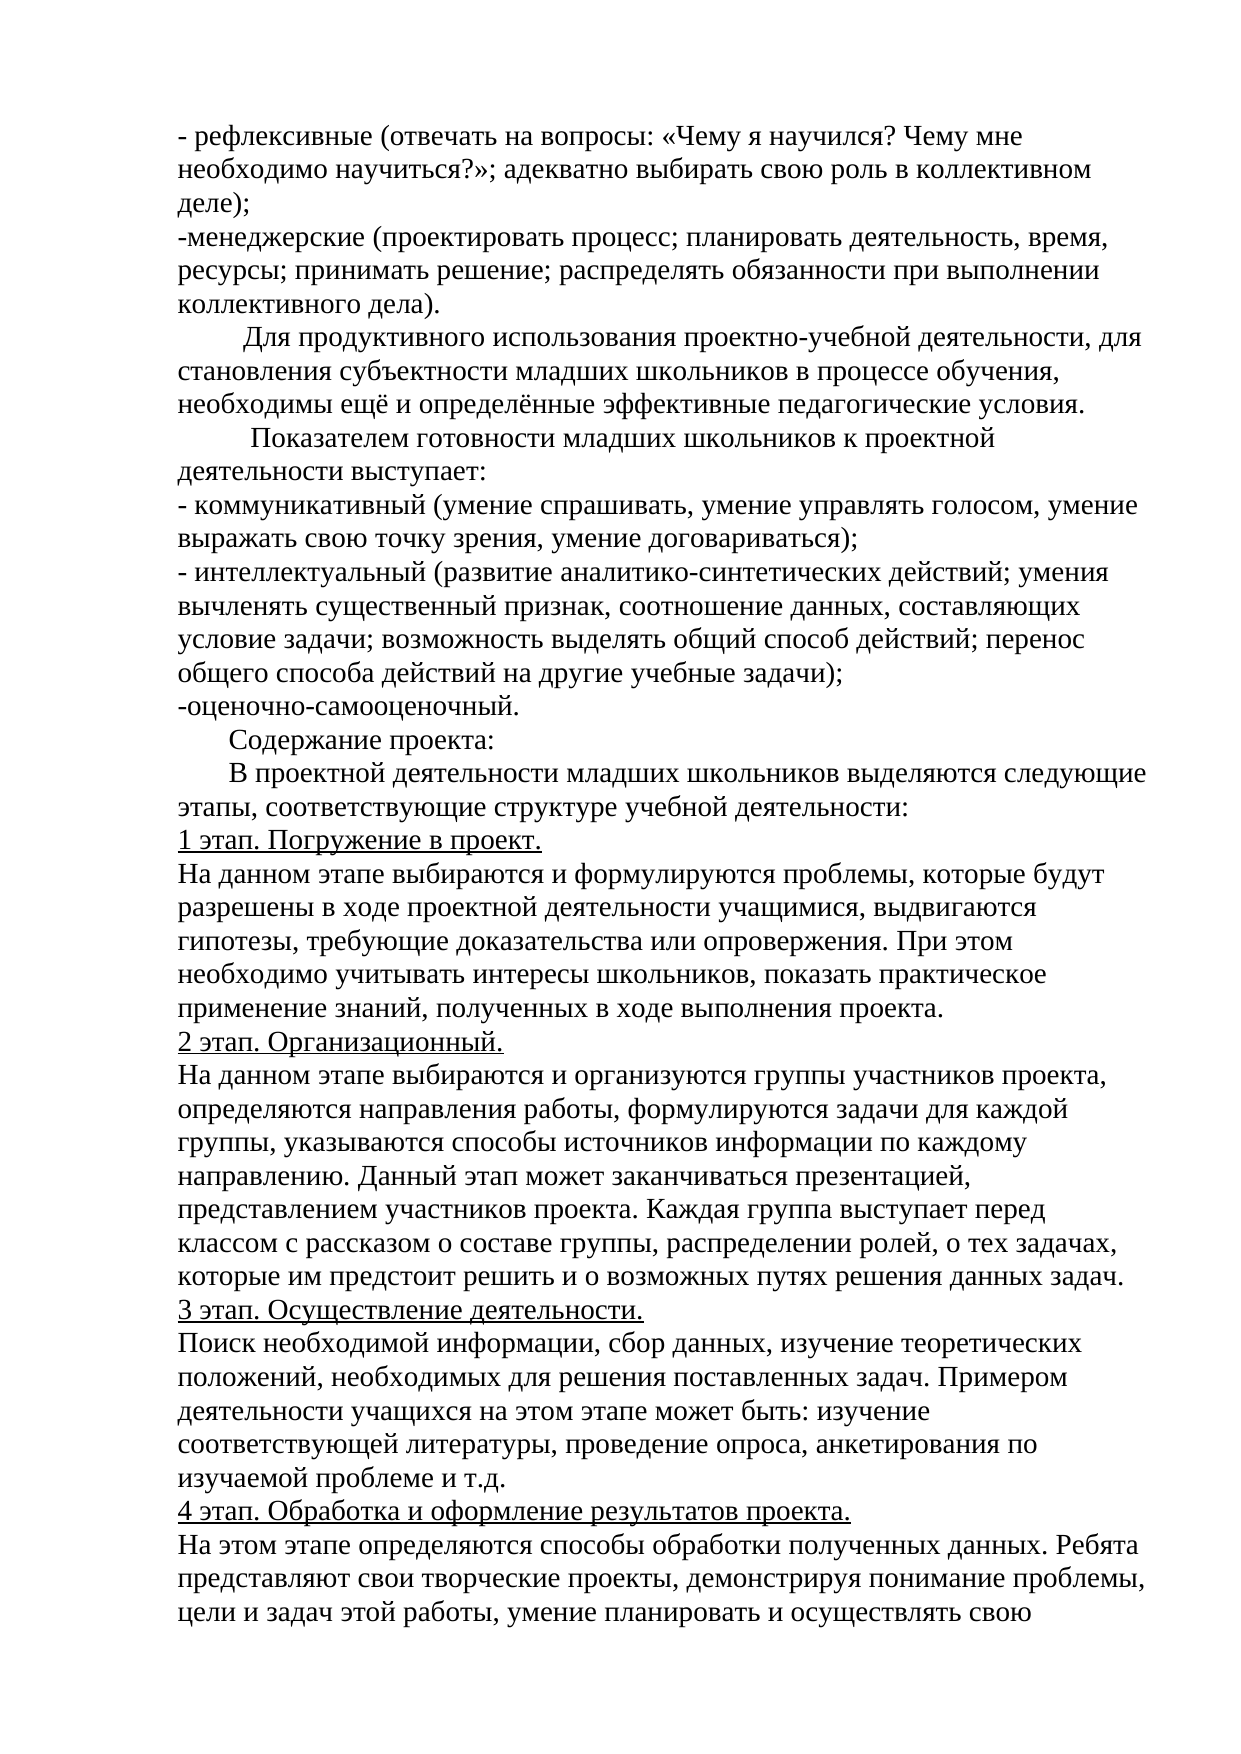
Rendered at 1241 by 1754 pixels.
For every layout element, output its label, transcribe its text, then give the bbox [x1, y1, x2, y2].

text Поиск необходимой информации, сбор данных, изучение теоретических положений, необходимых для решения поставленных задач. Примером деятельности учащихся на этом этапе может быть: изучение соответствующей литературы, проведение опроса, анкетирования по изучаемой проблеме и т.д. [177, 1326, 1152, 1493]
text -менеджерские (проектировать процесс; планировать деятельность, время, ресурсы; принимать решение; распределять обязанности при выполнении коллективного дела). [177, 219, 1152, 319]
text 1 этап. Погружение в проект. [177, 822, 1152, 856]
text - рефлексивные (отвечать на вопросы: «Чему я научился? Чему мне необходимо научиться?»; адекватно выбирать свою роль в коллективном деле); [177, 118, 1152, 219]
text 4 этап. Обработка и оформление результатов проекта. [177, 1493, 1152, 1527]
text Содержание проекта: [177, 722, 1152, 755]
text 2 этап. Организационный. [177, 1024, 1152, 1057]
text На данном этапе выбираются и формулируются проблемы, которые будут разрешены в ходе проектной деятельности учащимися, выдвигаются гипотезы, требующие доказательства или опровержения. При этом необходимо учитывать интересы школьников, показать практическое применение знаний, полученных в ходе выполнения проекта. [177, 856, 1152, 1024]
text - коммуникативный (умение спрашивать, умение управлять голосом, умение выражать свою точку зрения, умение договариваться); [177, 487, 1152, 554]
text -оценочно-самооценочный. [177, 688, 1152, 722]
text Показателем готовности младших школьников к проектной деятельности выступает: [177, 420, 1152, 487]
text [177, 1527, 1152, 1627]
text - интеллектуальный (развитие аналитико-синтетических действий; умения вычленять существенный признак, соотношение данных, составляющих условие задачи; возможность выделять общий способ действий; перенос общего способа действий на другие учебные задачи); [177, 554, 1152, 688]
text 3 этап. Осуществление деятельности. [177, 1292, 1152, 1326]
text На данном этапе выбираются и организуются группы участников проекта, определяются направления работы, формулируются задачи для каждой группы, указываются способы источников информации по каждому направлению. Данный этап может заканчиваться презентацией, представлением участников проекта. Каждая группа выступает перед классом с рассказом о составе группы, распределении ролей, о тех задачах, которые им предстоит решить и о возможных путях решения данных задач. [177, 1057, 1152, 1292]
text Для продуктивного использования проектно-учебной деятельности, для становления субъектности младших школьников в процессе обучения, необходимы ещё и определённые эффективные педагогические условия. [177, 319, 1152, 420]
text В проектной деятельности младших школьников выделяются следующие этапы, соответствующие структуре учебной деятельности: [177, 755, 1152, 822]
